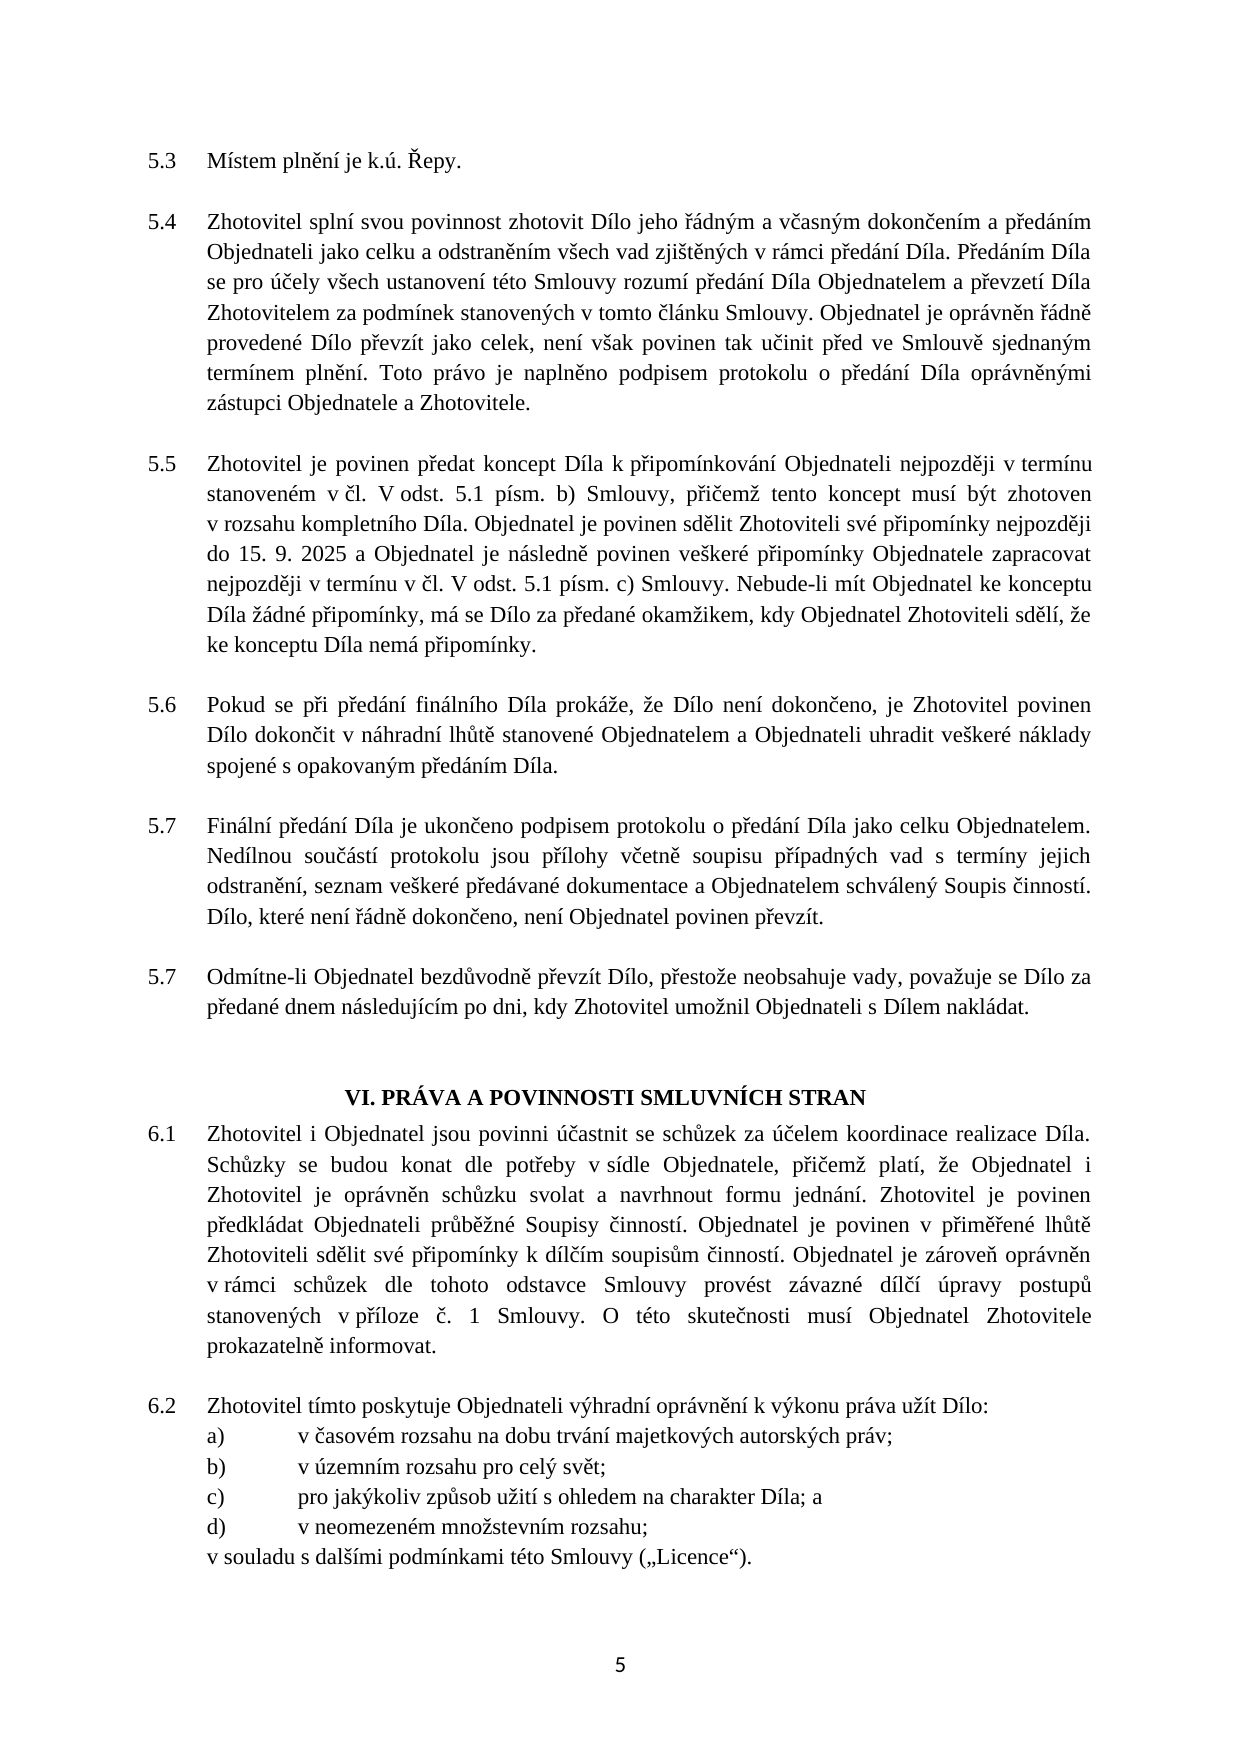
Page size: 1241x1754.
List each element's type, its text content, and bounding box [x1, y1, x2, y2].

text 5.6 Pokud se při předání finálního Díla prokáže, že Dílo není dokončeno, je Zhotovitel povinen Dílo dokončit v náhradní lhůtě stanovené Objednatelem a Objednateli uhradit veškeré náklady spojené s opakovaným předáním Díla. [148, 691, 1093, 778]
text 5.5 Zhotovitel je povinen předat koncept Díla k připomínkování Objednateli nejpozději v termínu stanoveném v čl. V odst. 5.1 písm. b) Smlouvy, přičemž tento koncept musí být zhotoven v rozsahu kompletního Díla. Objednatel je povinen sdělit Zhotoviteli své připomínky nejpozději do 15. 9. 2025 a Objednatel je následně povinen veškeré připomínky Objednatele zapracovat nejpozději v termínu v čl. V odst. 5.1 písm. c) Smlouvy. Nebude-li mít Objednatel ke konceptu Díla žádné připomínky, má se Dílo za předané okamžikem, kdy Objednatel Zhotoviteli sdělí, že ke konceptu Díla nemá připomínky. [148, 450, 1093, 657]
text d) v neomezeném množstevním rozsahu; [207, 1513, 1093, 1539]
text 5.3 Místem plnění je k.ú. Řepy. [148, 148, 1093, 174]
text v souladu s dalšími podmínkami této Smlouvy („Licence“). [148, 1543, 1093, 1570]
text 5.7 Odmítne-li Objednatel bezdůvodně převzít Dílo, přestože neobsahuje vady, považuje se Dílo za předané dnem následujícím po dni, kdy Zhotovitel umožnil Objednateli s Dílem nakládat. [148, 963, 1093, 1020]
text a) v časovém rozsahu na dobu trvání majetkových autorských práv; [207, 1423, 1093, 1449]
text 5.7 Finální předání Díla je ukončeno podpisem protokolu o předání Díla jako celku Objednatelem. Nedílnou součástí protokolu jsou přílohy včetně soupisu případných vad s termíny jejich odstranění, seznam veškeré předávané dokumentace a Objednatelem schválený Soupis činností. Dílo, které není řádně dokončeno, není Objednatel povinen převzít. [148, 812, 1093, 929]
text 6.2 Zhotovitel tímto poskytuje Objednateli výhradní oprávnění k výkonu práva užít Dílo: [148, 1392, 1093, 1419]
text VI. PRÁVA A POVINNOSTI SMLUVNÍCH STRAN [148, 1084, 1063, 1110]
text 5.4 Zhotovitel splní svou povinnost zhotovit Dílo jeho řádným a včasným dokončením a předáním Objednateli jako celku a odstraněním všech vad zjištěných v rámci předání Díla. Předáním Díla se pro účely všech ustanovení této Smlouvy rozumí předání Díla Objednatelem a převzetí Díla Zhotovitelem za podmínek stanovených v tomto článku Smlouvy. Objednatel je oprávněn řádně provedené Dílo převzít jako celek, není však povinen tak učinit před ve Smlouvě sjednaným termínem plnění. Toto právo je naplněno podpisem protokolu o předání Díla oprávněnými zástupci Objednatele a Zhotovitele. [148, 208, 1093, 416]
text b) v územním rozsahu pro celý svět; [207, 1453, 1093, 1479]
text c) pro jakýkoliv způsob užití s ohledem na charakter Díla; a [207, 1483, 1093, 1509]
text 6.1 Zhotovitel i Objednatel jsou povinni účastnit se schůzek za účelem koordinace realizace Díla. Schůzky se budou konat dle potřeby v sídle Objednatele, přičemž platí, že Objednatel i Zhotovitel je oprávněn schůzku svolat a navrhnout formu jednání. Zhotovitel je povinen předkládat Objednateli průběžné Soupisy činností. Objednatel je povinen v přiměřené lhůtě Zhotoviteli sdělit své připomínky k dílčím soupisům činností. Objednatel je zároveň oprávněn v rámci schůzek dle tohoto odstavce Smlouvy provést závazné dílčí úpravy postupů stanovených v příloze č. 1 Smlouvy. O této skutečnosti musí Objednatel Zhotovitele prokazatelně informovat. [148, 1121, 1093, 1358]
